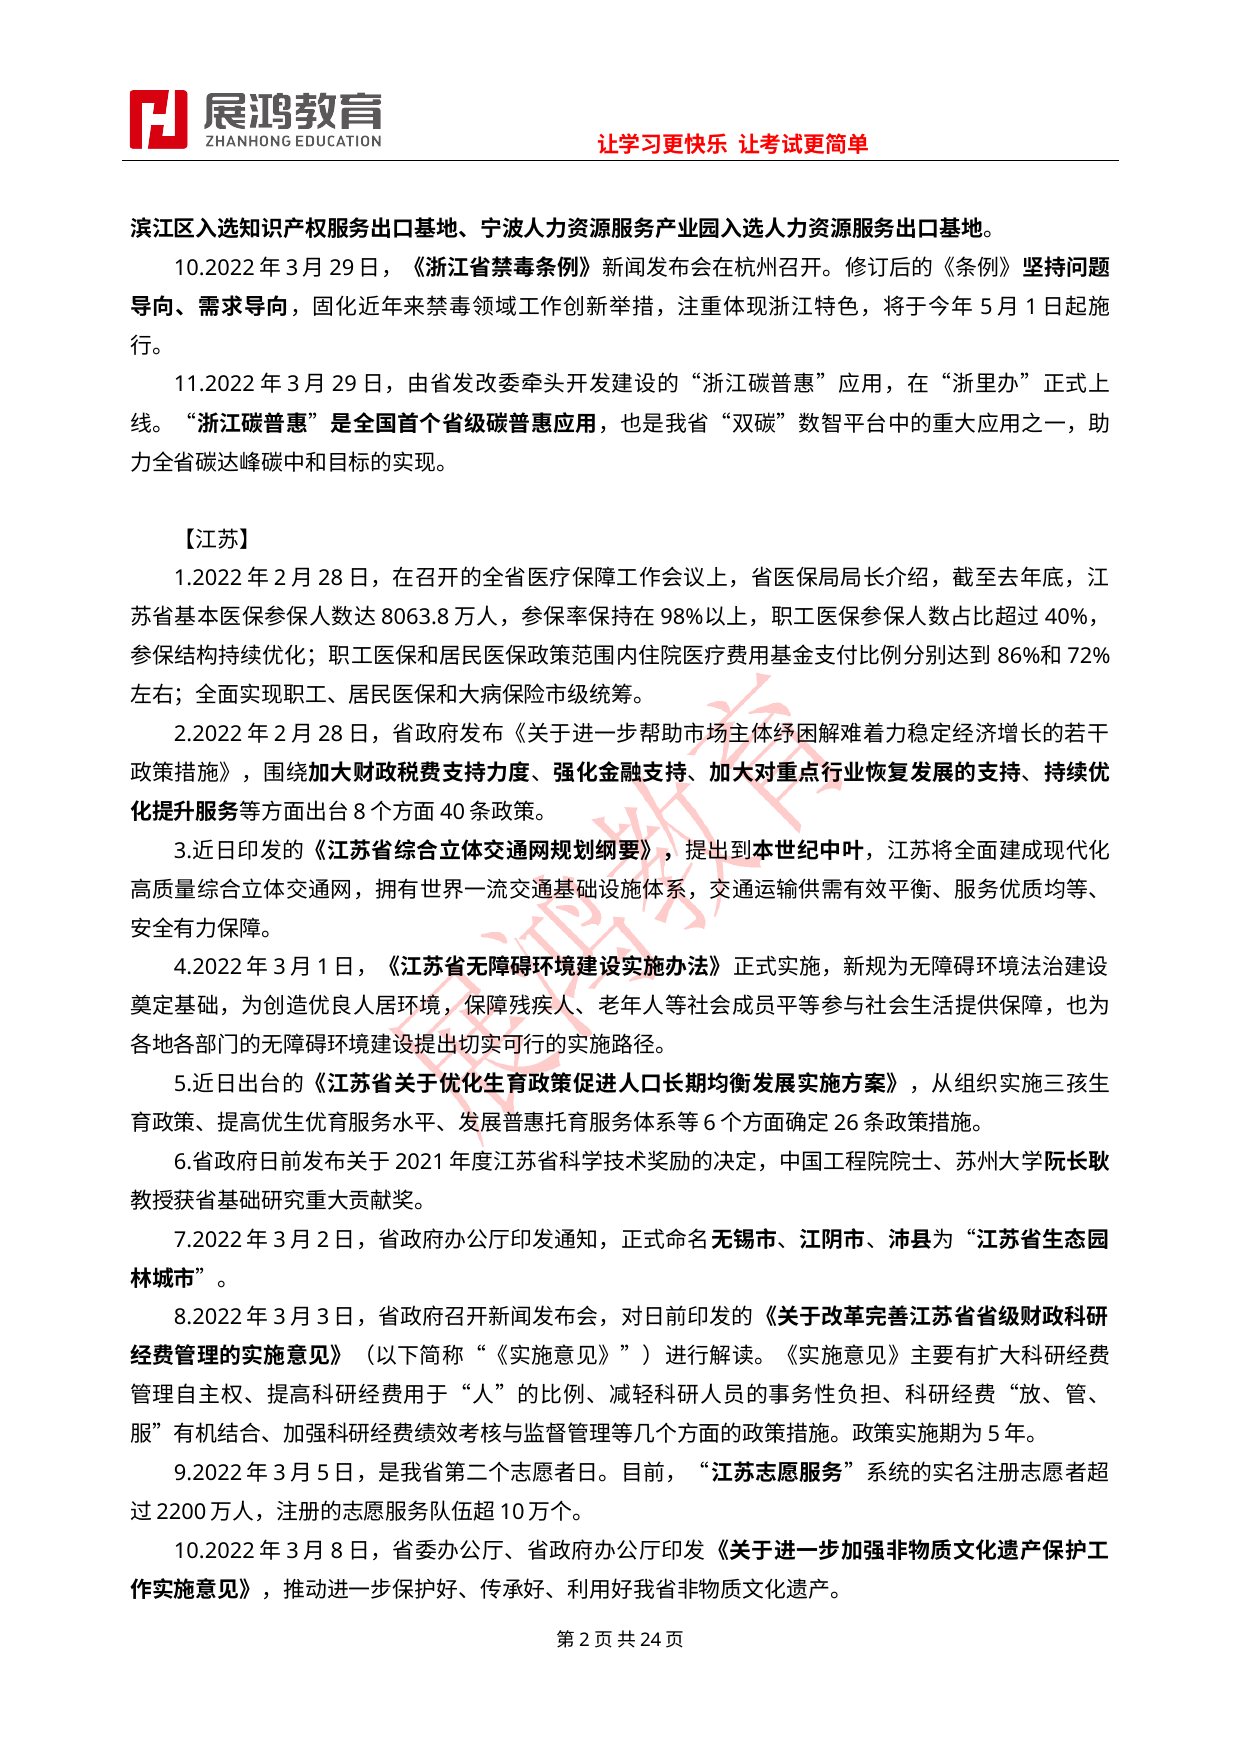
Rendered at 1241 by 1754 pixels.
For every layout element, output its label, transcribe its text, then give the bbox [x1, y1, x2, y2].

text 8.2022年3月3日，省政府召开新闻发布会，对日前印发的《关于改革完善江苏省省级财政科研经费管理的实施意见》（以下简称“《实施意见》”）进行解读。《实施意见》主要有扩大科研经费管理自主权、提高科研经费用于“人”的比例、减轻科研人员的事务性负担、科研经费“放、管、服”有机结合、加强科研经费绩效考核与监督管理等几个方面的政策措施。政策实施期为5年。 [130, 1299, 1110, 1448]
subtitle 【江苏】 [130, 521, 1110, 554]
text 1.2022年2月28日，在召开的全省医疗保障工作会议上，省医保局局长介绍，截至去年底，江苏省基本医保参保人数达8063.8万人，参保率保持在98%以上，职工医保参保人数占比超过40%，参保结构持续优化；职工医保和居民医保政策范围内住院医疗费用基金支付比例分别达到86%和72%左右；全面实现职工、居民医保和大病保险市级统筹。 [130, 560, 1110, 709]
text 5.近日出台的《江苏省关于优化生育政策促进人口长期均衡发展实施方案》，从组织实施三孩生育政策、提高优生优育服务水平、发展普惠托育服务体系等6个方面确定26条政策措施。 [130, 1066, 1110, 1137]
text 11.2022年3月29日，由省发改委牵头开发建设的“浙江碳普惠”应用，在“浙里办”正式上线。“浙江碳普惠”是全国首个省级碳普惠应用，也是我省“双碳”数智平台中的重大应用之一，助力全省碳达峰碳中和目标的实现。 [130, 366, 1110, 477]
text 2.2022年2月28日，省政府发布《关于进一步帮助市场主体纾困解难着力稳定经济增长的若干政策措施》，围绕加大财政税费支持力度、强化金融支持、加大对重点行业恢复发展的支持、持续优化提升服务等方面出台8个方面40条政策。 [130, 716, 1110, 826]
text 9.2022年3月5日，是我省第二个志愿者日。目前，“江苏志愿服务”系统的实名注册志愿者超过2200万人，注册的志愿服务队伍超10万个。 [130, 1455, 1110, 1526]
text 3.近日印发的《江苏省综合立体交通网规划纲要》，提出到本世纪中叶，江苏将全面建成现代化高质量综合立体交通网，拥有世界一流交通基础设施体系，交通运输供需有效平衡、服务优质均等、安全有力保障。 [130, 832, 1110, 943]
picture [129, 90, 382, 149]
text 4.2022年3月1日，《江苏省无障碍环境建设实施办法》正式实施，新规为无障碍环境法治建设奠定基础，为创造优良人居环境，保障残疾人、老年人等社会成员平等参与社会生活提供保障，也为各地各部门的无障碍环境建设提出切实可行的实施路径。 [130, 949, 1110, 1059]
text 10.2022年3月29日，《浙江省禁毒条例》新闻发布会在杭州召开。修订后的《条例》坚持问题导向、需求导向，固化近年来禁毒领域工作创新举措，注重体现浙江特色，将于今年5月1日起施行。 [130, 249, 1110, 360]
text 7.2022年3月2日，省政府办公厅印发通知，正式命名无锡市、江阴市、沛县为“江苏省生态园林城市”。 [130, 1221, 1110, 1293]
text 6.省政府日前发布关于2021年度江苏省科学技术奖励的决定，中国工程院院士、苏州大学阮长耿教授获省基础研究重大贡献奖。 [130, 1143, 1110, 1215]
text 10.2022年3月8日，省委办公厅、省政府办公厅印发《关于进一步加强非物质文化遗产保护工作实施意见》，推动进一步保护好、传承好、利用好我省非物质文化遗产。 [130, 1532, 1110, 1604]
